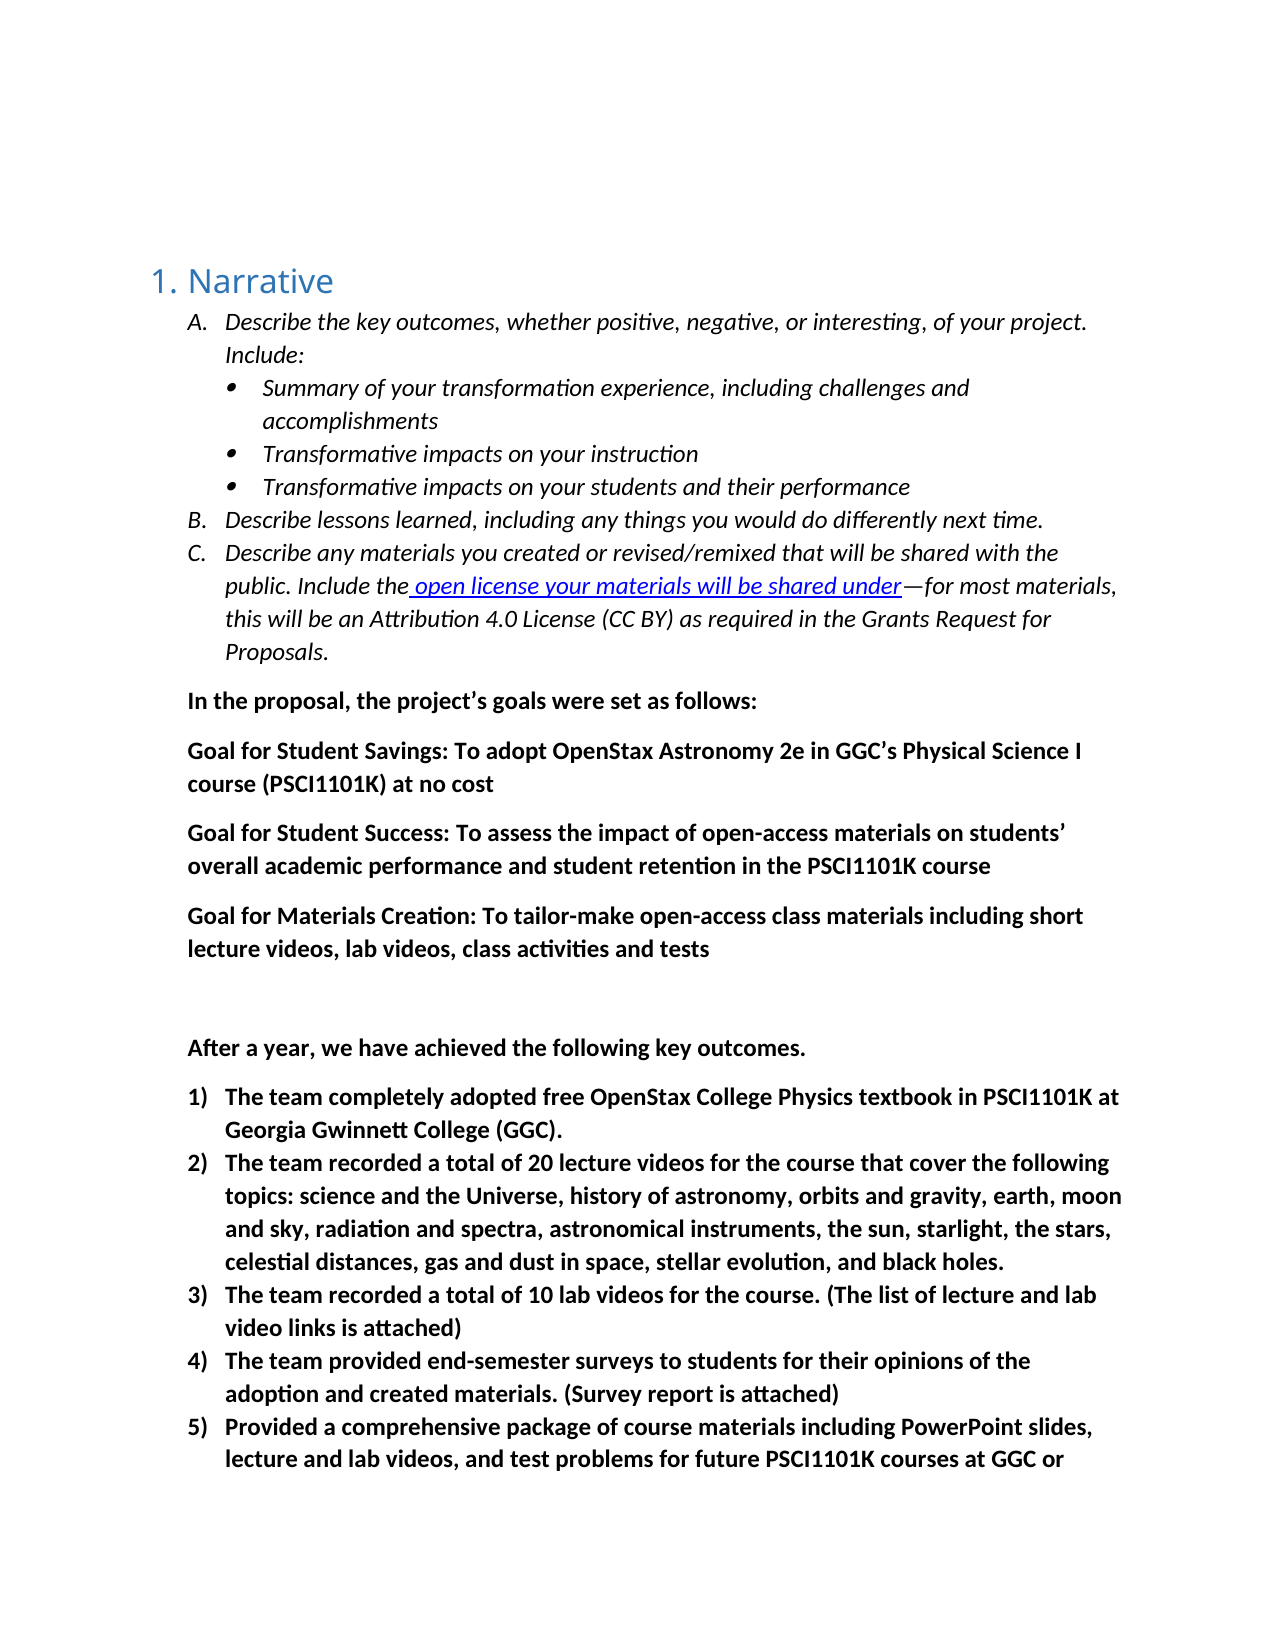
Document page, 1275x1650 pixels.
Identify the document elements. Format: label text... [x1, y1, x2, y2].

list The team recorded a total of 10 lab videos for the course. (The list of lecture and lab video links is attached) [187, 1279, 1125, 1342]
list Summary of your transformation experience, including challenges and accomplishments [225, 372, 1125, 436]
text After a year, we have achieved the following key outcomes. [187, 1032, 1125, 1062]
text Goal for Student Savings: To adopt OpenStax Astronomy 2e in GGC’s Physical Science I course (PSCI1101K) at no cost [187, 735, 1125, 798]
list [187, 1411, 1125, 1474]
list Describe the key outcomes, whether positive, negative, or interesting, of your project. Include: [187, 306, 1125, 370]
list The team provided end-semester surveys to students for their opinions of the adoption and created materials. (Survey report is attached) [187, 1345, 1125, 1408]
list The team completely adopted free OpenStax College Physics textbook in PSCI1101K at Georgia Gwinnett College (GGC). [187, 1081, 1125, 1145]
list Transformative impacts on your instruction [225, 438, 1125, 469]
list The team recorded a total of 20 lecture videos for the course that cover the following topics: science and the Universe, history of astronomy, orbits and gravity, earth, moon and sky, radiation and spectra, astronomical instruments, the sun, starlight, the stars, celestial distances, gas and dust in space, stellar evolution, and black holes. [187, 1147, 1125, 1277]
text Goal for Materials Creation: To tailor-make open-access class materials including short lecture videos, lab videos, class activities and tests [187, 900, 1125, 963]
subtitle Narrative [150, 257, 1125, 303]
list Describe any materials you created or revised/remixed that will be shared with the public. Include the open license your materials will be shared under—for most materials, this will be an Attribution 4.0 License (CC BY) as required in the Grants Request for Proposals. [187, 537, 1125, 666]
list Describe lessons learned, including any things you would do differently next time. [187, 504, 1125, 534]
text Goal for Student Success: To assess the impact of open-access materials on students’ overall academic performance and student retention in the PSCI1101K course [187, 817, 1125, 881]
list Transformative impacts on your students and their performance [225, 471, 1125, 502]
text In the proposal, the project’s goals were set as follows: [187, 685, 1125, 716]
